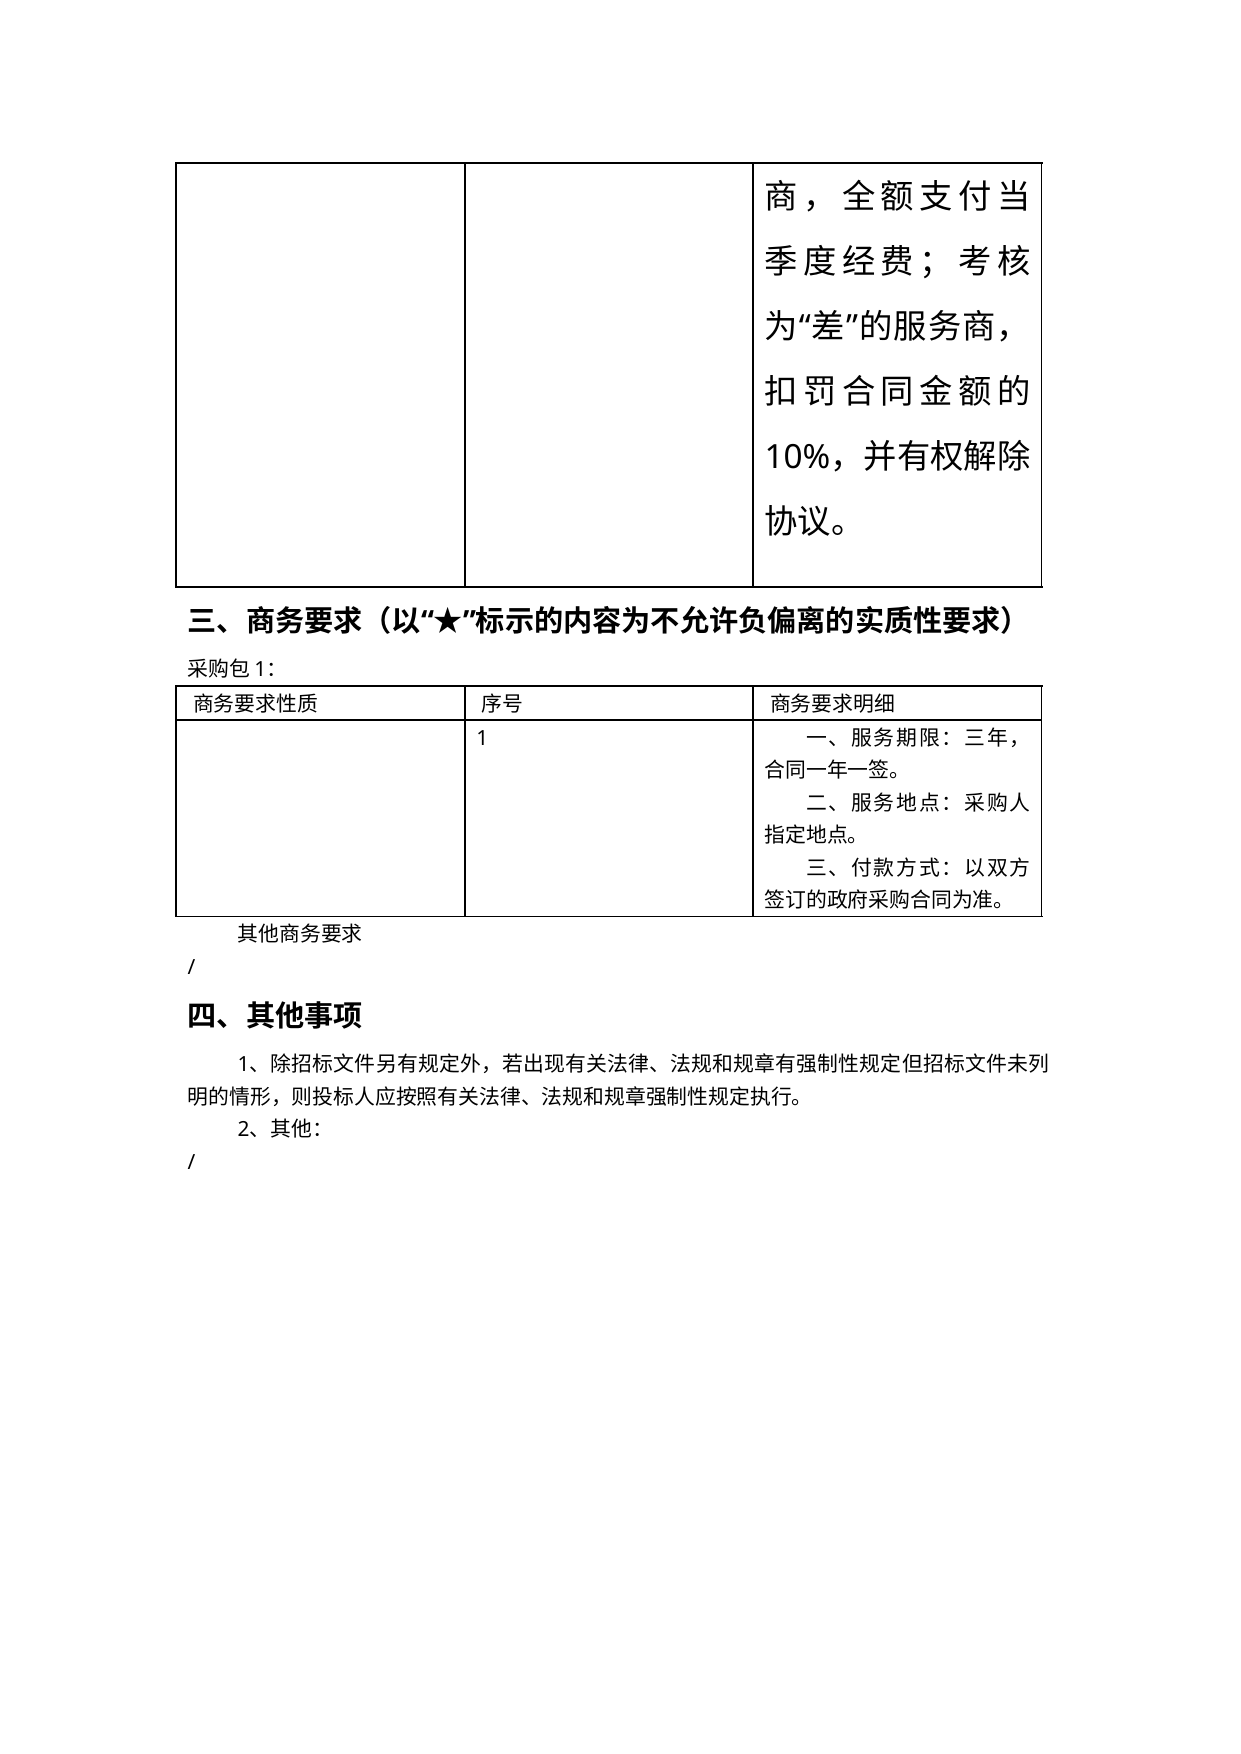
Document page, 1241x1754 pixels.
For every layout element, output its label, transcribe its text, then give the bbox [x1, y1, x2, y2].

text 三、商务要求（以“★”标示的内容为不允许负偏离的实质性要求） [187, 588, 1053, 653]
table_cell 1 [466, 721, 752, 916]
table_cell 一、服务期限：三年，合同一年一签。 二、服务地点：采购人指定地点。 三、付款方式：以双方签订的政府采购合同为准。 [754, 721, 1041, 916]
table_cell [466, 164, 752, 586]
table_cell 1 [177, 164, 464, 586]
table_header 商务要求明细 [754, 687, 1041, 719]
text / [187, 950, 1053, 982]
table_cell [754, 164, 1041, 586]
text / [187, 1145, 1053, 1177]
text 采购包1： [187, 653, 1053, 685]
table_cell [177, 721, 464, 916]
table_header 序号 [466, 687, 752, 719]
text 四、其他事项 [187, 982, 1053, 1047]
table_header 商务要求性质 [177, 687, 464, 719]
text 1、除招标文件另有规定外，若出现有关法律、法规和规章有强制性规定但招标文件未列明的情形，则投标人应按照有关法律、法规和规章强制性规定执行。 [187, 1047, 1053, 1112]
text 2、其他： [187, 1112, 1053, 1145]
text 其他商务要求 [187, 917, 1053, 950]
